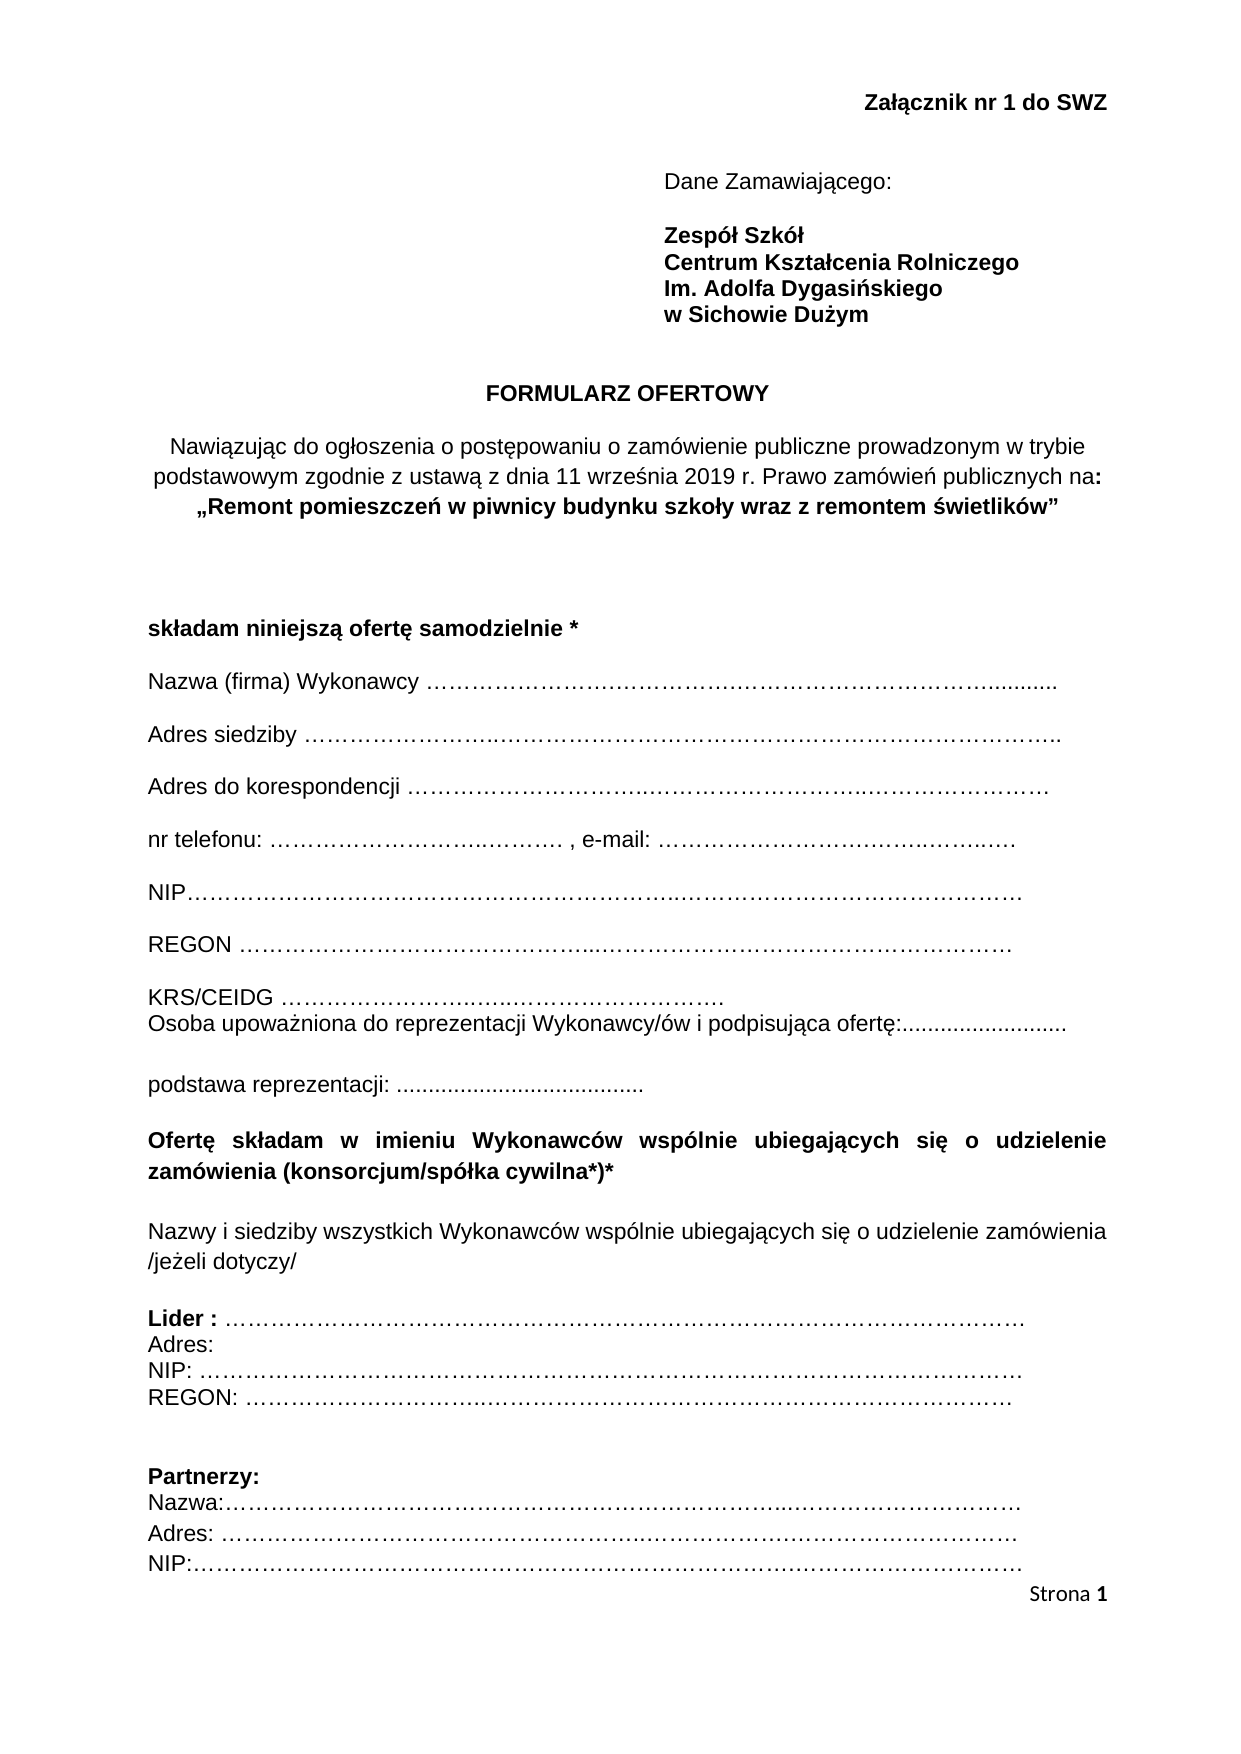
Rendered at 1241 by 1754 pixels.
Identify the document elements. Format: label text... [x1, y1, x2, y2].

text Centrum Kształcenia Rolniczego [664, 248, 1107, 275]
text podstawa reprezentacji: ....................................... [148, 1071, 1107, 1097]
text FORMULARZ OFERTOWY [148, 380, 1107, 407]
text Lider : …………………………………………………………………………………………… [148, 1305, 1107, 1331]
text Nawiązując do ogłoszenia o postępowaniu o zamówienie publiczne prowadzonym w trybie podstawowym zgodnie z ustawą z dnia 11 września 2019 r. Prawo zamówień publicznych na: „Remont pomieszczeń w piwnicy budynku szkoły wraz z remontem świetlików” [148, 433, 1107, 520]
text Adres do korespondencji …………………………..………………………..…………………… [148, 773, 1107, 799]
text Adres: [148, 1331, 1107, 1357]
text KRS/CEIDG ……………………..…..………………………. [148, 984, 1107, 1010]
text NIP:…………………………………………………………………….………………………… [148, 1550, 1107, 1576]
text Adres siedziby ……………………..……………………………………………………………….. [148, 721, 1107, 747]
text Zespół Szkół [148, 222, 1107, 248]
text nr telefonu: ………………………..………. , e-mail: ……………………….……..……..…. [148, 826, 1107, 852]
text Partnerzy: [148, 1463, 1107, 1489]
text Osoba upoważniona do reprezentacji Wykonawcy/ów i podpisująca ofertę:.......................... [148, 1010, 1107, 1037]
text Nazwa (firma) Wykonawcy …………………….…………….……………………………........... [148, 668, 1107, 694]
text Ofertę składam w imieniu Wykonawców wspólnie ubiegających się o udzielenie zamówienia (konsorcjum/spółka cywilna*)* [148, 1127, 1107, 1184]
text Im. Adolfa Dygasińskiego w Sichowie Dużym [664, 275, 1107, 327]
text REGON ………………………………………...……………………………………………… [148, 931, 1107, 958]
text składam niniejszą ofertę samodzielnie * [148, 615, 1107, 641]
text Adres: ………………………………………………..……………….………………………… [148, 1519, 1107, 1546]
text Nazwy i siedziby wszystkich Wykonawców wspólnie ubiegających się o udzielenie zamówienia /jeżeli dotyczy/ [148, 1218, 1107, 1274]
text Nazwa:………………………………………………………………...………………………… [148, 1489, 1107, 1516]
text NIP………………………………………………………..……………………………………… [148, 879, 1107, 905]
text NIP: ……………………………………………………………………………………………… [148, 1357, 1107, 1384]
text REGON: …………………………..…………………………………………………………… [148, 1384, 1107, 1410]
text Dane Zamawiającego: [148, 168, 1107, 222]
text Załącznik nr 1 do SWZ [148, 89, 1107, 115]
